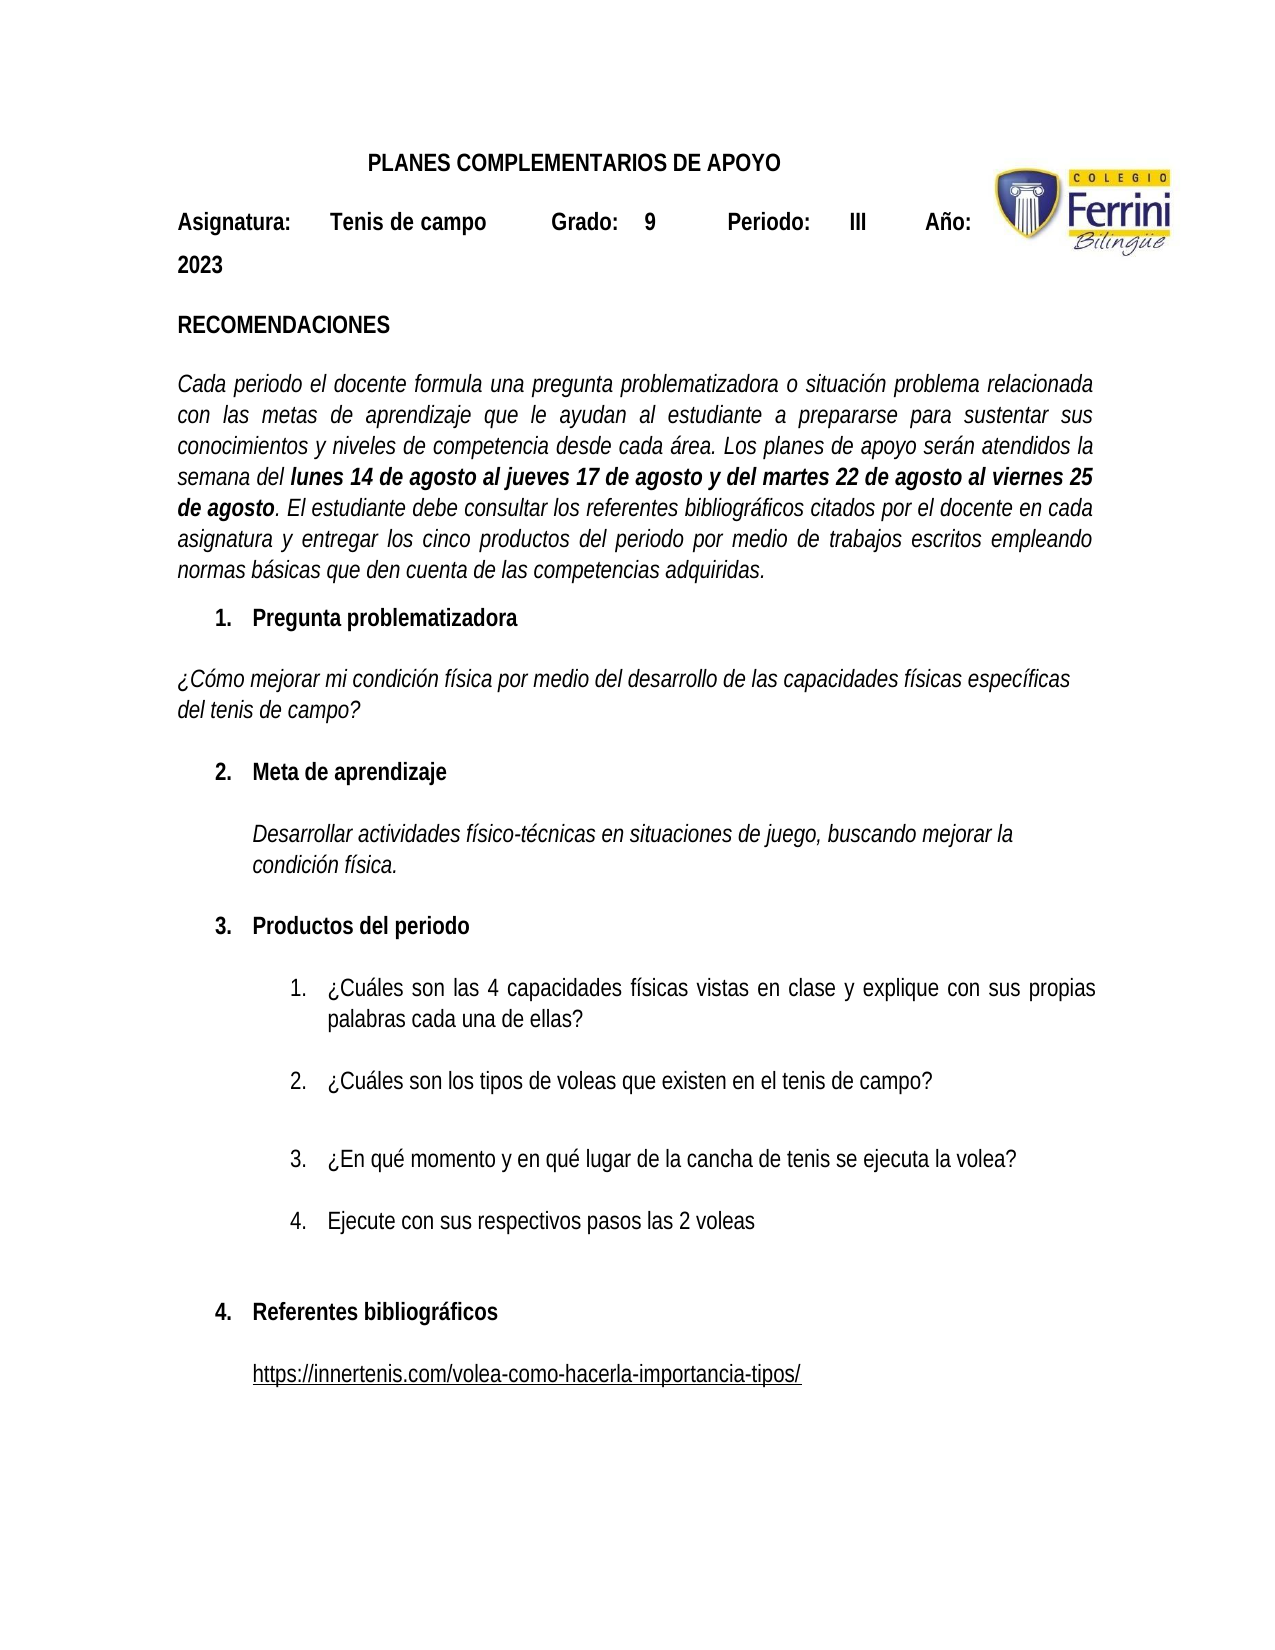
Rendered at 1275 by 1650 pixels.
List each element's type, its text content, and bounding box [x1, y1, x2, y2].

list ¿En qué momento y en qué lugar de la cancha de tenis se ejecuta la volea? [290, 1144, 1098, 1173]
list Referentes bibliográficos [215, 1297, 1098, 1325]
picture [971, 147, 1189, 269]
list ¿Cuáles son los tipos de voleas que existen en el tenis de campo? [290, 1066, 1098, 1094]
text Cada periodo el docente formula una pregunta problematizadora o situación problema relacionada con las metas de aprendizaje que le ayudan al estudiante a prepararse para sustentar sus conocimientos y niveles de competencia desde cada área. Los planes de apoyo serán atendidos la semana del lunes 14 de agosto al jueves 17 de agosto y del martes 22 de agosto al viernes 25 de agosto. El estudiante debe consultar los referentes bibliográficos citados por el docente en cada asignatura y entregar los cinco productos del periodo por medio de trabajos escritos empleando normas básicas que den cuenta de las competencias adquiridas. [177, 369, 1098, 583]
list ¿Cuáles son las 4 capacidades físicas vistas en clase y explique con sus propias palabras cada una de ellas? [290, 973, 1098, 1032]
text https://innertenis.com/volea-como-hacerla-importancia-tipos/ [252, 1358, 1098, 1387]
list Meta de aprendizaje [215, 757, 1098, 786]
text RECOMENDACIONES [177, 310, 1098, 338]
list Ejecute con sus respectivos pasos las 2 voleas [290, 1206, 1098, 1235]
text ¿Cómo mejorar mi condición física por medio del desarrollo de las capacidades físicas específicas del tenis de campo? [177, 664, 1098, 755]
list Pregunta problematizadora [215, 602, 1098, 631]
list Productos del periodo [215, 911, 1098, 940]
text Desarrollar actividades físico-técnicas en situaciones de juego, buscando mejorar la condición física. [252, 819, 1098, 909]
text Asignatura: Tenis de campo Grado: 9 Periodo: III Año: 2023 [177, 207, 1098, 279]
text PLANES COMPLEMENTARIOS DE APOYO [177, 148, 971, 176]
